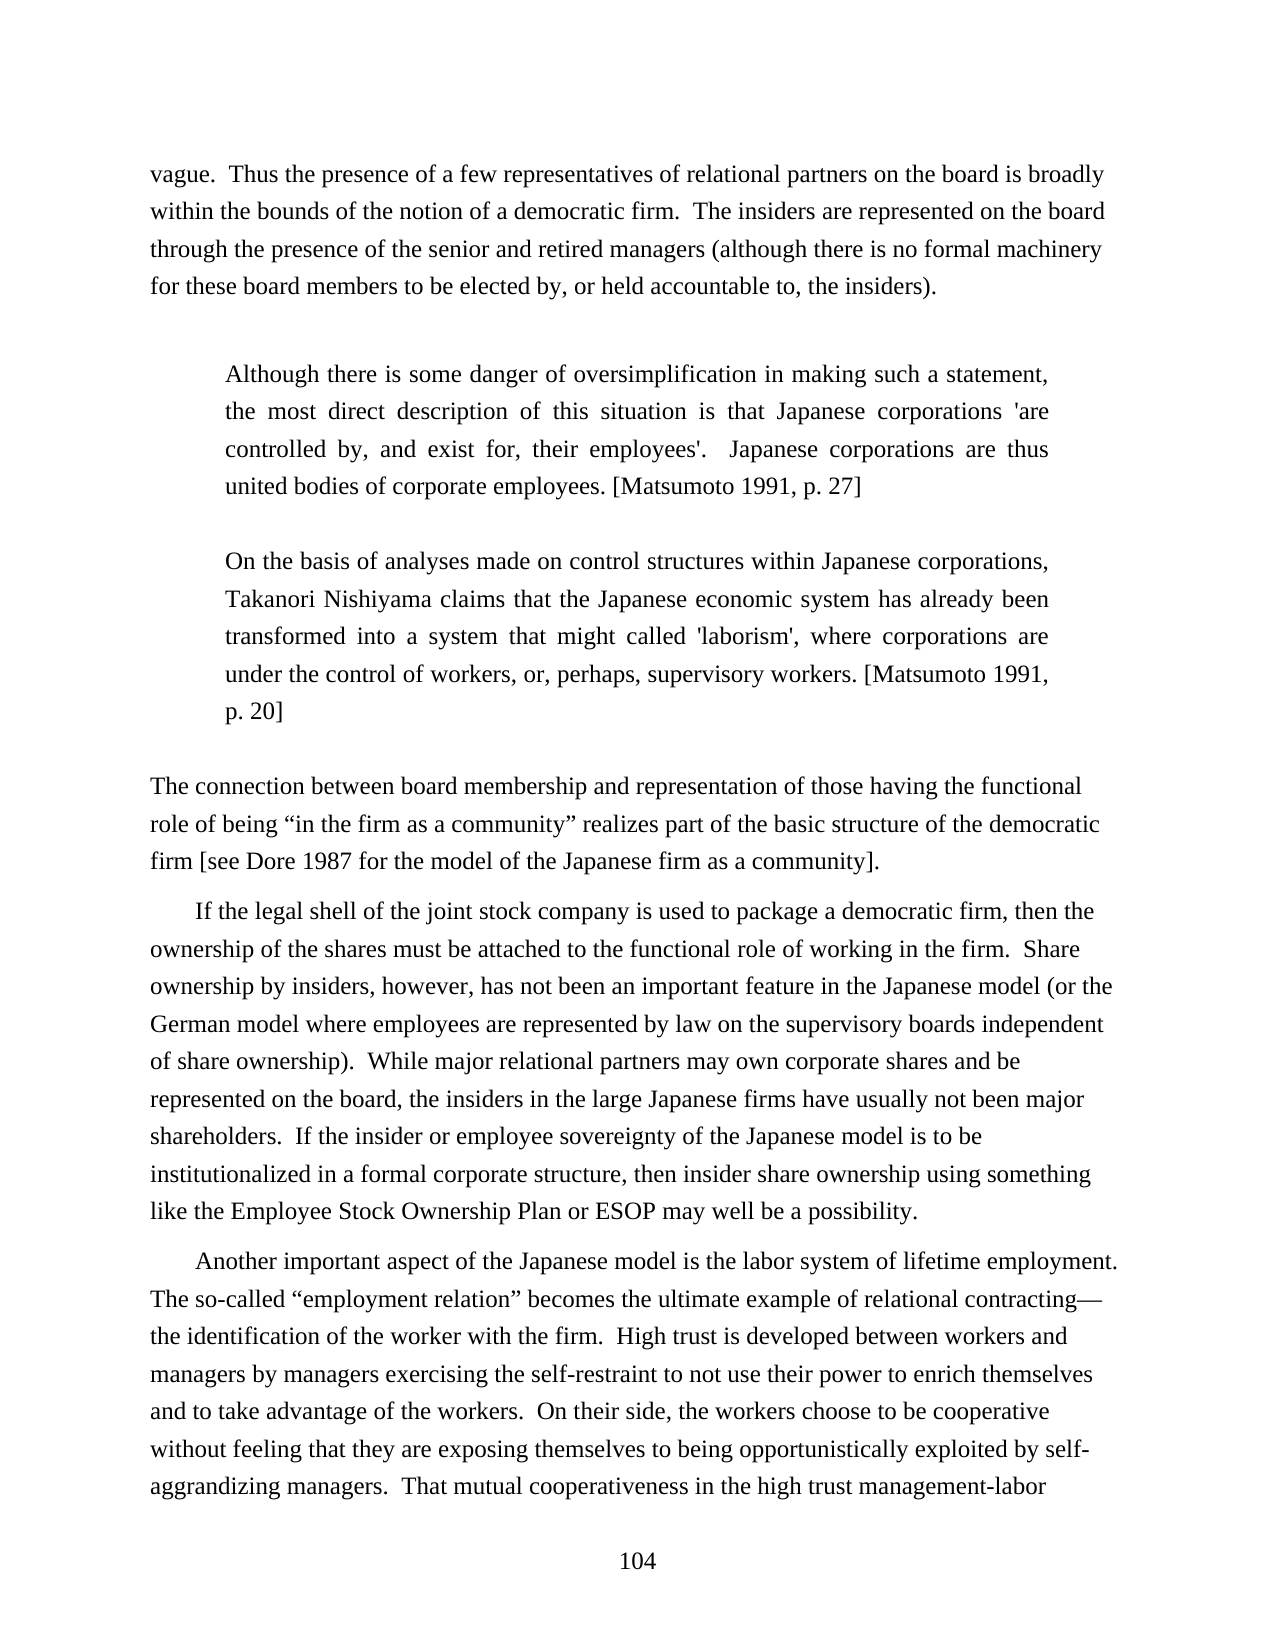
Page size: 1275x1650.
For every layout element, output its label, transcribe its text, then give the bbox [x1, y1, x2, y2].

text On the basis of analyses made on control structures within Japanese corporations, Takanori Nishiyama claims that the Japanese economic system has already been transformed into a system that might called 'laborism', where corporations are under the control of workers, or, perhaps, supervisory workers. [Matsumoto 1991, p. 20] [225, 537, 1050, 725]
text The connection between board membership and representation of those having the functional role of being “in the firm as a community” realizes part of the basic structure of the democratic firm [see Dore 1987 for the model of the Japanese firm as a community]. [150, 762, 1125, 875]
text Although there is some danger of oversimplification in making such a statement, the most direct description of this situation is that Japanese corporations 'are controlled by, and exist for, their employees'. Japanese corporations are thus united bodies of corporate employees. [Matsumoto 1991, p. 27] [225, 350, 1050, 500]
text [150, 150, 1125, 300]
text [150, 1237, 1125, 1500]
text If the legal shell of the joint stock company is used to package a democratic firm, then the ownership of the shares must be attached to the functional role of working in the firm. Share ownership by insiders, however, has not been an important feature in the Japanese model (or the German model where employees are represented by law on the supervisory boards independent of share ownership). While major relational partners may own corporate shares and be represented on the board, the insiders in the large Japanese firms have usually not been major shareholders. If the insider or employee sovereignty of the Japanese model is to be institutionalized in a formal corporate structure, then insider share ownership using something like the Employee Stock Ownership Plan or ESOP may well be a possibility. [150, 887, 1125, 1225]
